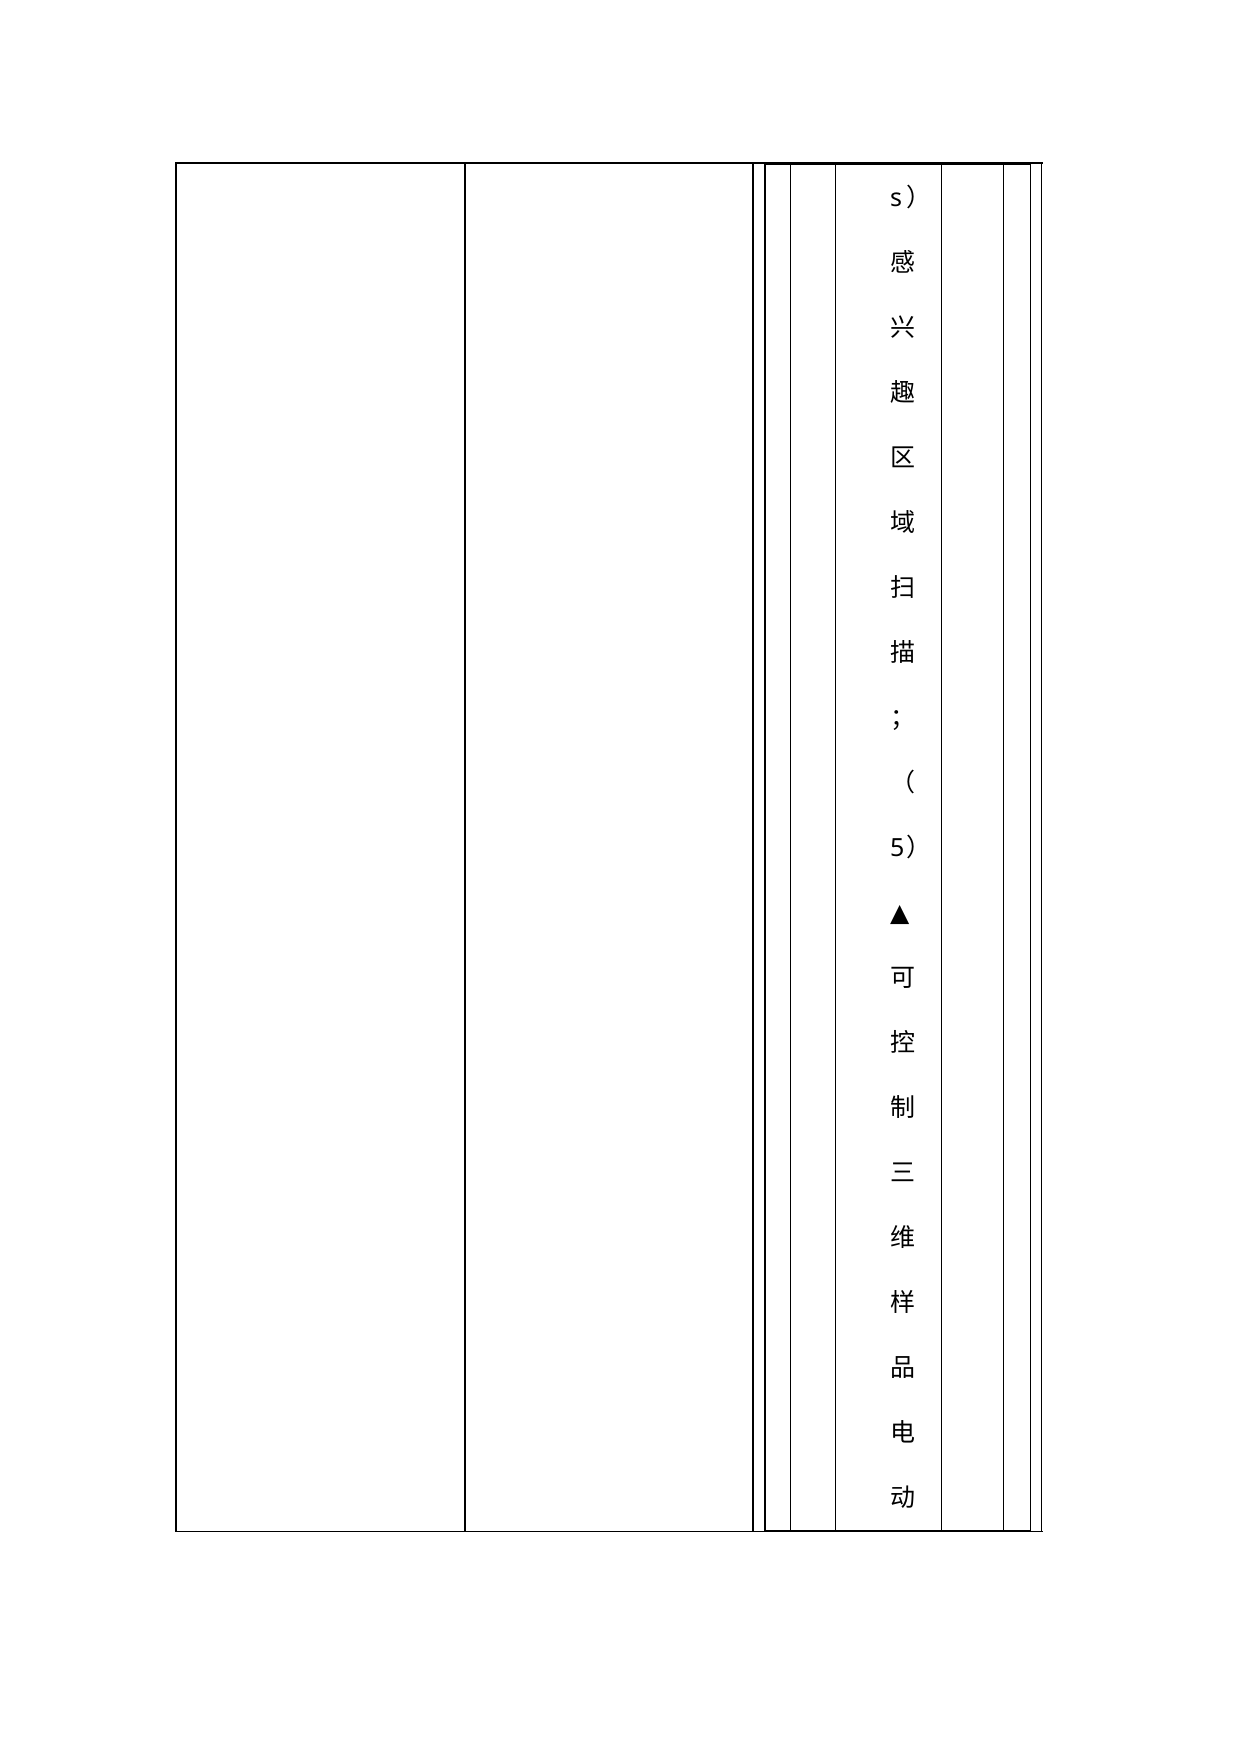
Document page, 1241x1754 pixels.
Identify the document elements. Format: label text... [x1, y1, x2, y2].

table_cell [754, 164, 764, 1531]
table_cell 1 [466, 164, 752, 1531]
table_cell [766, 165, 790, 1530]
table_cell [1004, 165, 1030, 1530]
table_cell [177, 164, 464, 1531]
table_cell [1031, 164, 1041, 1531]
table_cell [942, 165, 1003, 1530]
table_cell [791, 165, 835, 1530]
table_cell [836, 165, 941, 1530]
